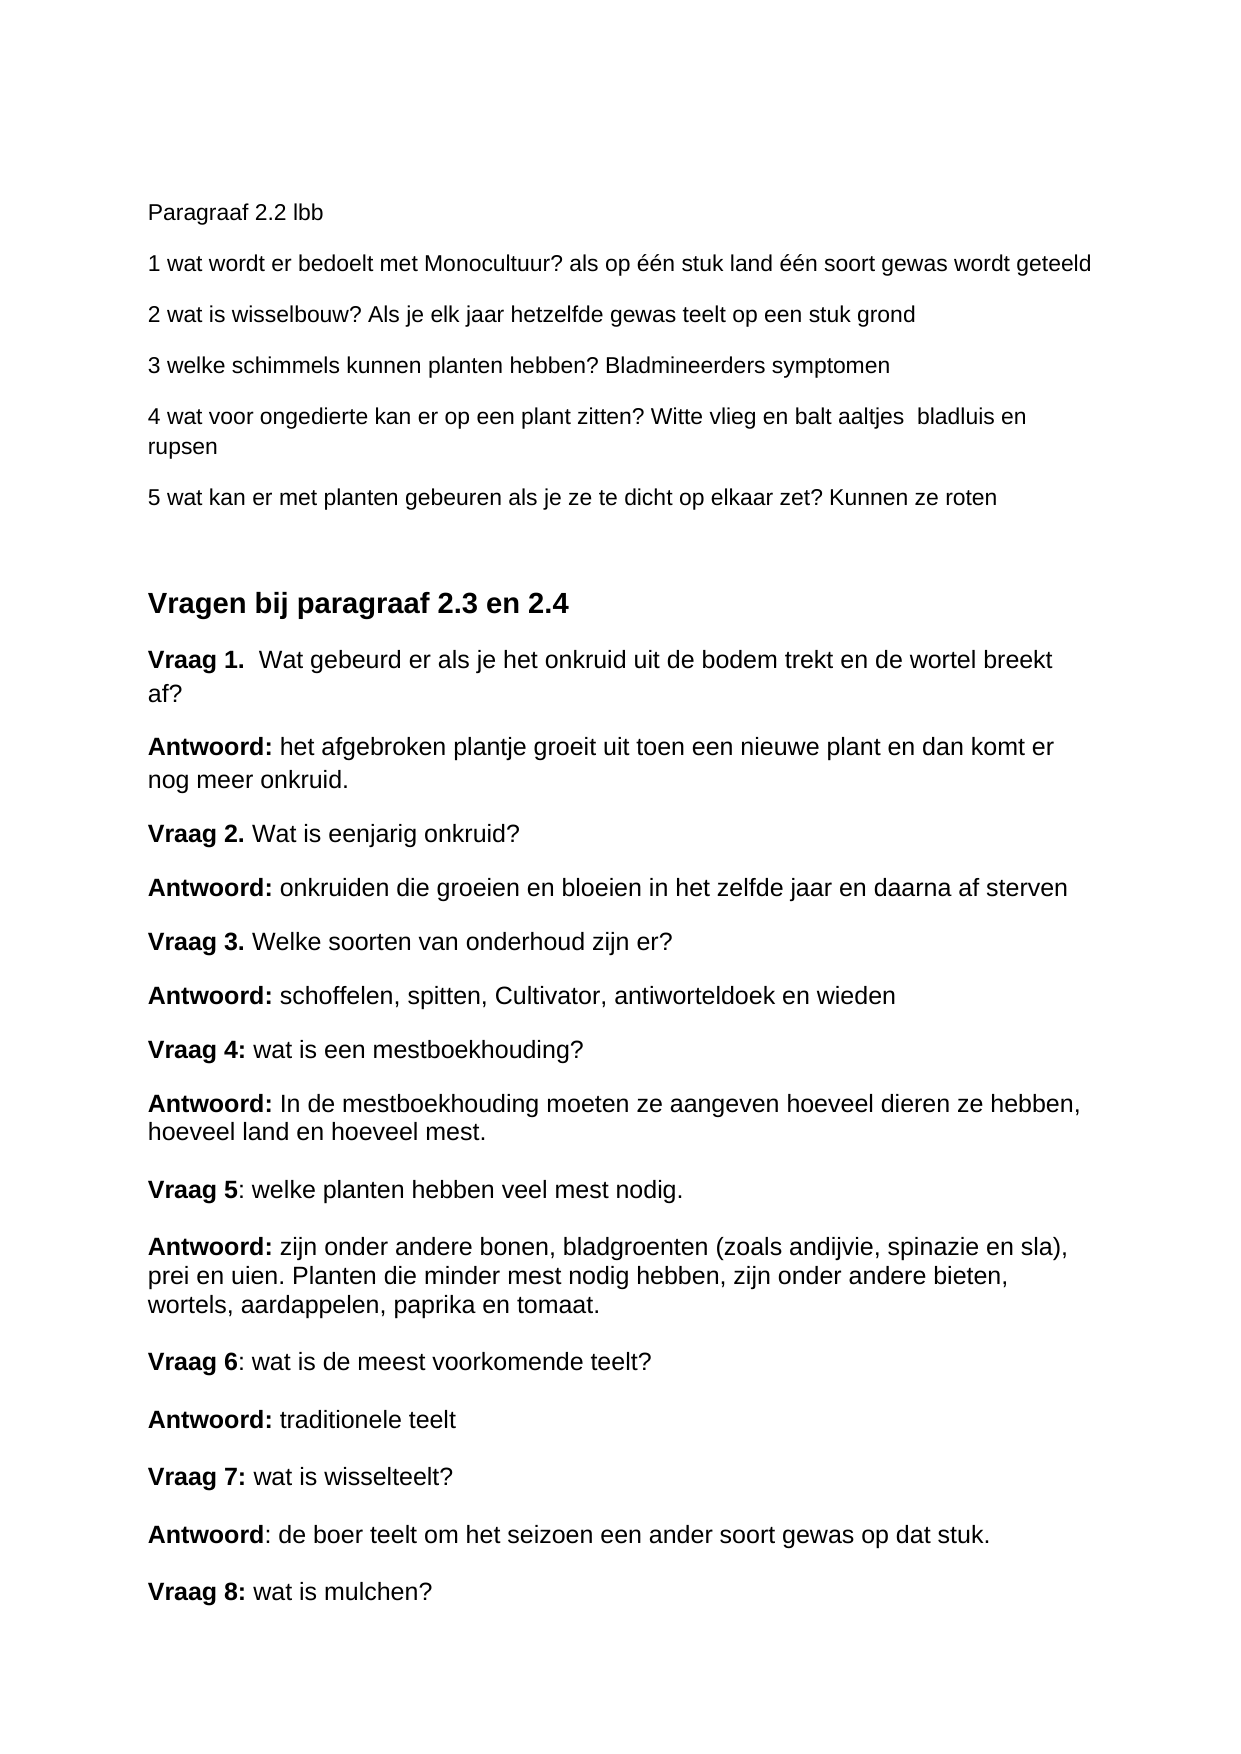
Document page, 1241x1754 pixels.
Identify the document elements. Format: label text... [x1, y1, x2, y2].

text Vraag 6: wat is de meest voorkomende teelt? [148, 1347, 1093, 1376]
text 2 wat is wisselbouw? Als je elk jaar hetzelfde gewas teelt op een stuk grond [148, 301, 1093, 327]
text 1 wat wordt er bedoelt met Monocultuur? als op één stuk land één soort gewas wordt geteeld [148, 250, 1093, 276]
text 5 wat kan er met planten gebeuren als je ze te dicht op elkaar zet? Kunnen ze roten [148, 484, 1093, 510]
text Antwoord: In de mestboekhouding moeten ze aangeven hoeveel dieren ze hebben, hoeveel land en hoeveel mest. [148, 1088, 1093, 1146]
text Vraag 3. Welke soorten van onderhoud zijn er? [148, 927, 1093, 956]
text Antwoord: schoffelen, spitten, Cultivator, antiworteldoek en wieden [148, 981, 1093, 1009]
text Vraag 2. Wat is eenjarig onkruid? [148, 819, 1093, 848]
text Vraag 1. Wat gebeurd er als je het onkruid uit de bodem trekt en de wortel breekt af? [148, 646, 1093, 707]
text Antwoord: het afgebroken plantje groeit uit toen een nieuwe plant en dan komt er nog meer onkruid. [148, 732, 1093, 794]
text Vraag 8: wat is mulchen? [148, 1577, 1093, 1606]
text Vraag 7: wat is wisselteelt? [148, 1462, 1093, 1491]
text Vraag 5: welke planten hebben veel mest nodig. [148, 1175, 1093, 1203]
text Paragraaf 2.2 lbb [148, 199, 1093, 225]
text Vraag 4: wat is een mestboekhouding? [148, 1035, 1093, 1063]
text Antwoord: onkruiden die groeien en bloeien in het zelfde jaar en daarna af sterven [148, 873, 1093, 902]
text Antwoord: de boer teelt om het seizoen een ander soort gewas op dat stuk. [148, 1520, 1093, 1548]
text 3 welke schimmels kunnen planten hebben? Bladmineerders symptomen [148, 352, 1093, 378]
text Antwoord: zijn onder andere bonen, bladgroenten (zoals andijvie, spinazie en sla), prei en uien. Planten die minder mest nodig hebben, zijn onder andere bieten, wortels, aardappelen, paprika en tomaat. [148, 1232, 1093, 1318]
text Vragen bij paragraaf 2.3 en 2.4 [148, 586, 1093, 620]
text 4 wat voor ongedierte kan er op een plant zitten? Witte vlieg en balt aaltjes bladluis en rupsen [148, 403, 1093, 459]
text Antwoord: traditionele teelt [148, 1405, 1093, 1433]
